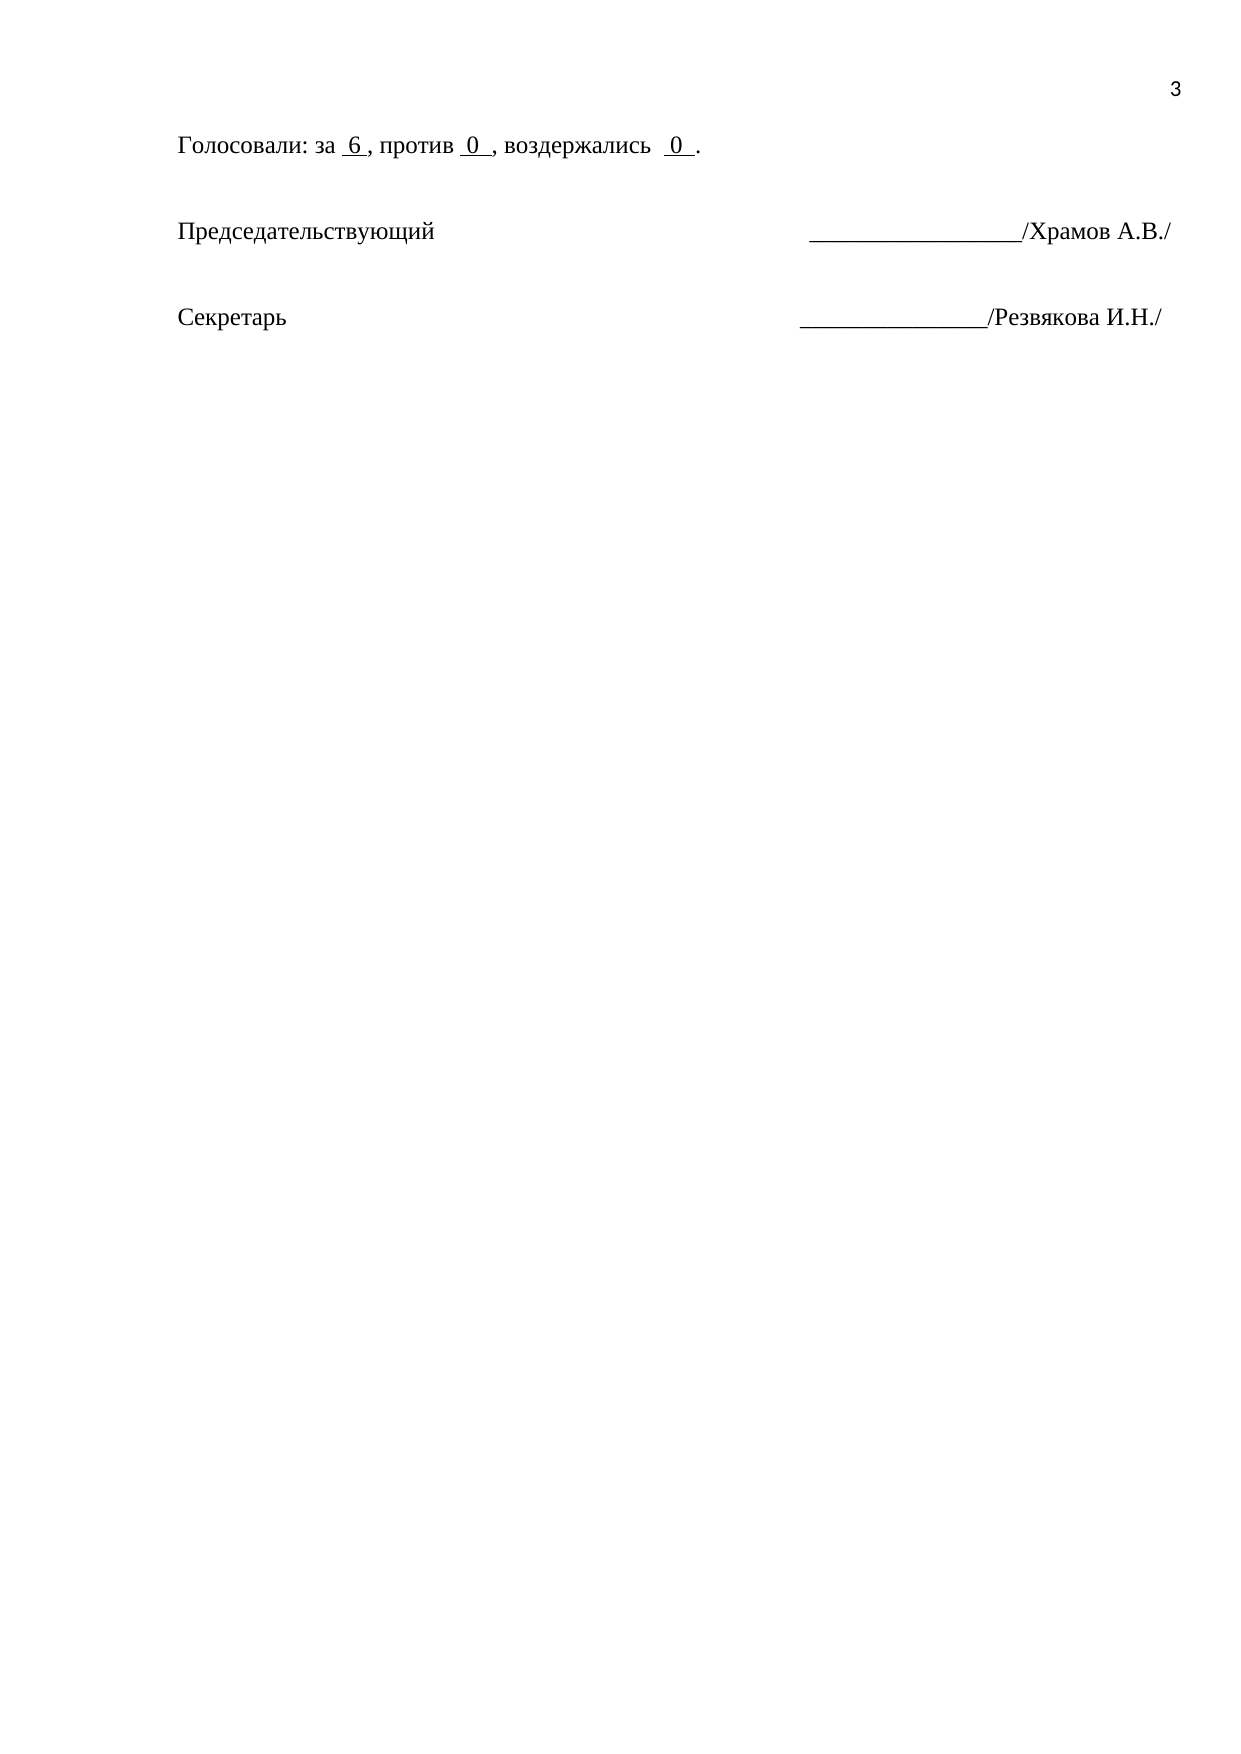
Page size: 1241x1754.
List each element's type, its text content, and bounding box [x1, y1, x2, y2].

text Председательствующий _________________/Храмов А.В./ [177, 216, 1181, 245]
text Голосовали: за 6 , против 0 , воздержались 0 . [177, 130, 1181, 159]
text Секретарь _______________/Резвякова И.Н./ [177, 302, 1181, 331]
